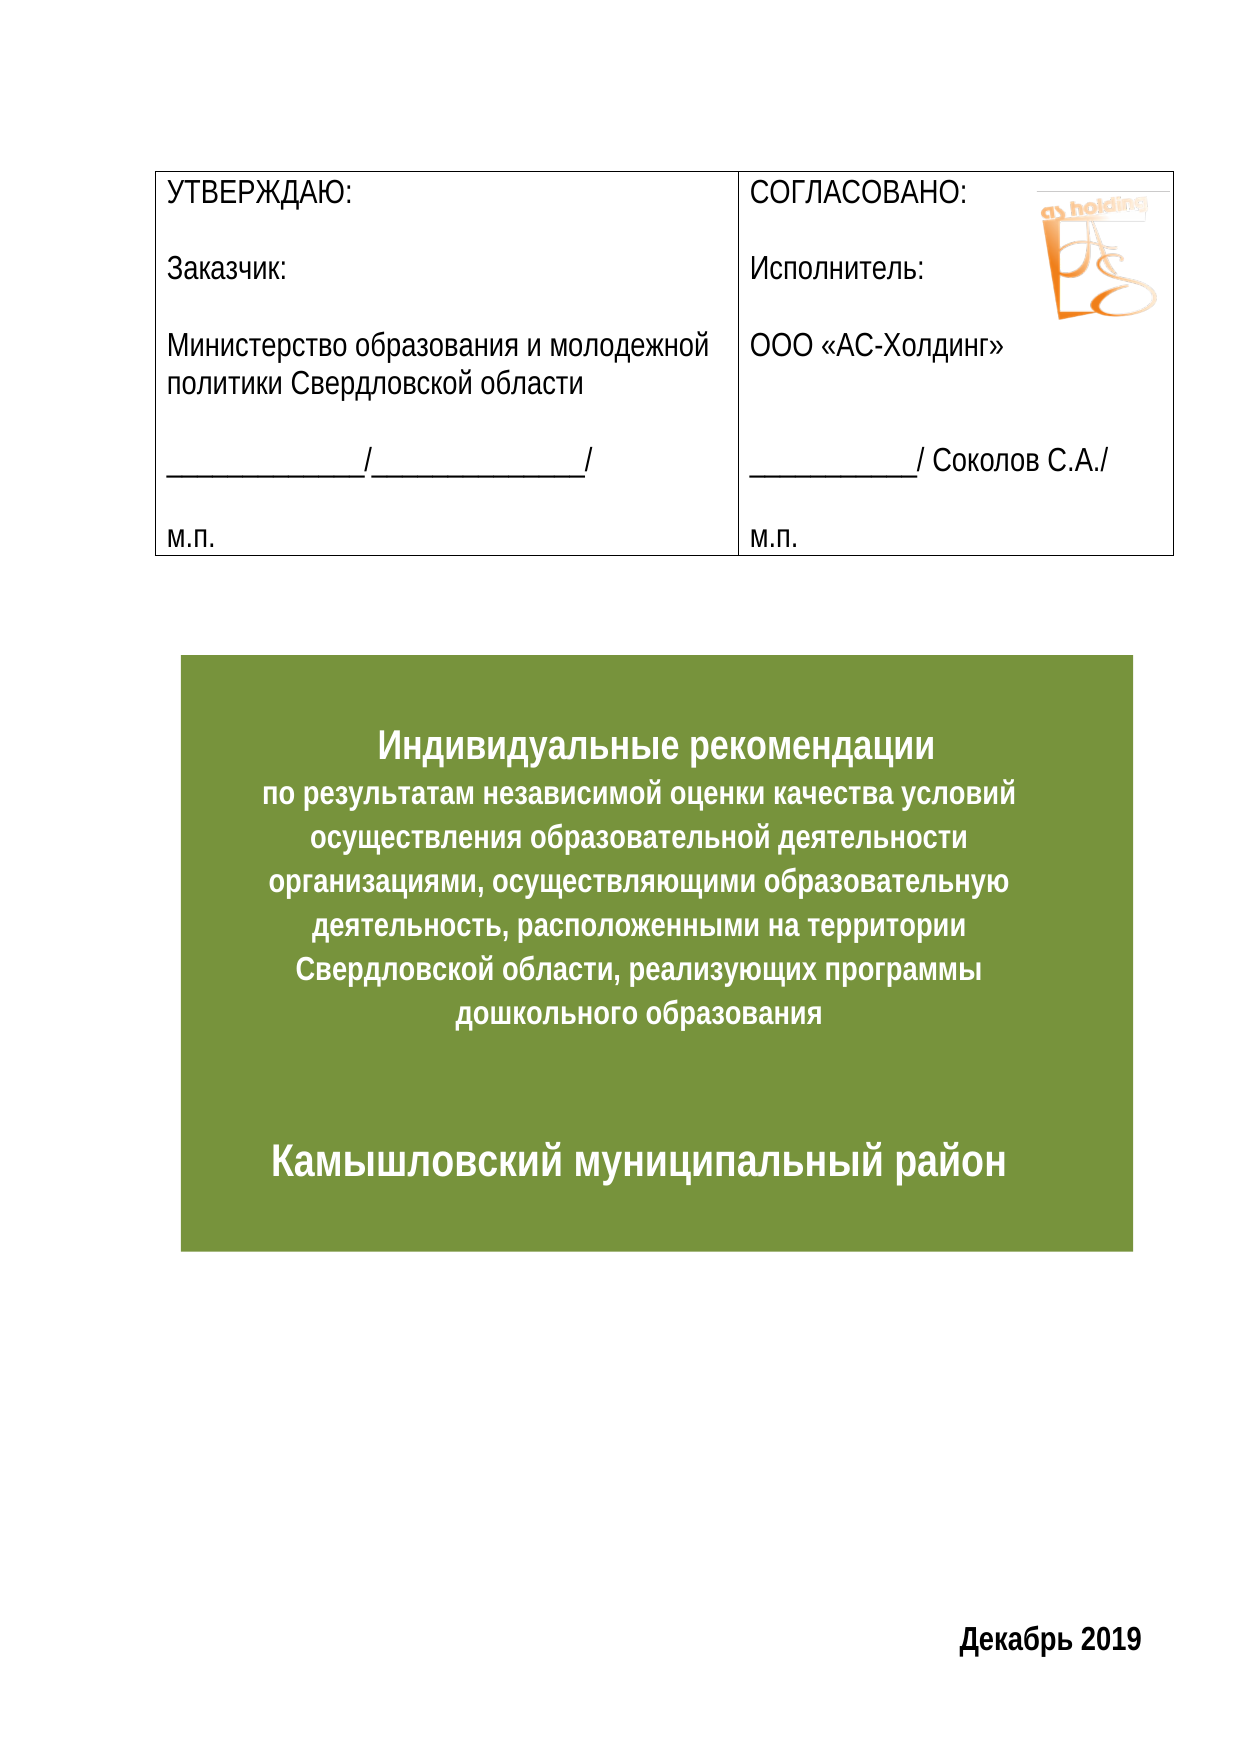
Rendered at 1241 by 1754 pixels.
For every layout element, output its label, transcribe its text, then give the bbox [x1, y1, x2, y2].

table_header СОГЛАСОВАНО: Исполнитель: ООО «АС-Холдинг» ___________/ Соколов С.А./ м.п. [739, 172, 1173, 554]
table_header УТВЕРЖДАЮ: Заказчик: Министерство образования и молодежной политики Свердловской области _____________/______________/ м.п. [156, 172, 738, 554]
picture [1035, 191, 1170, 326]
